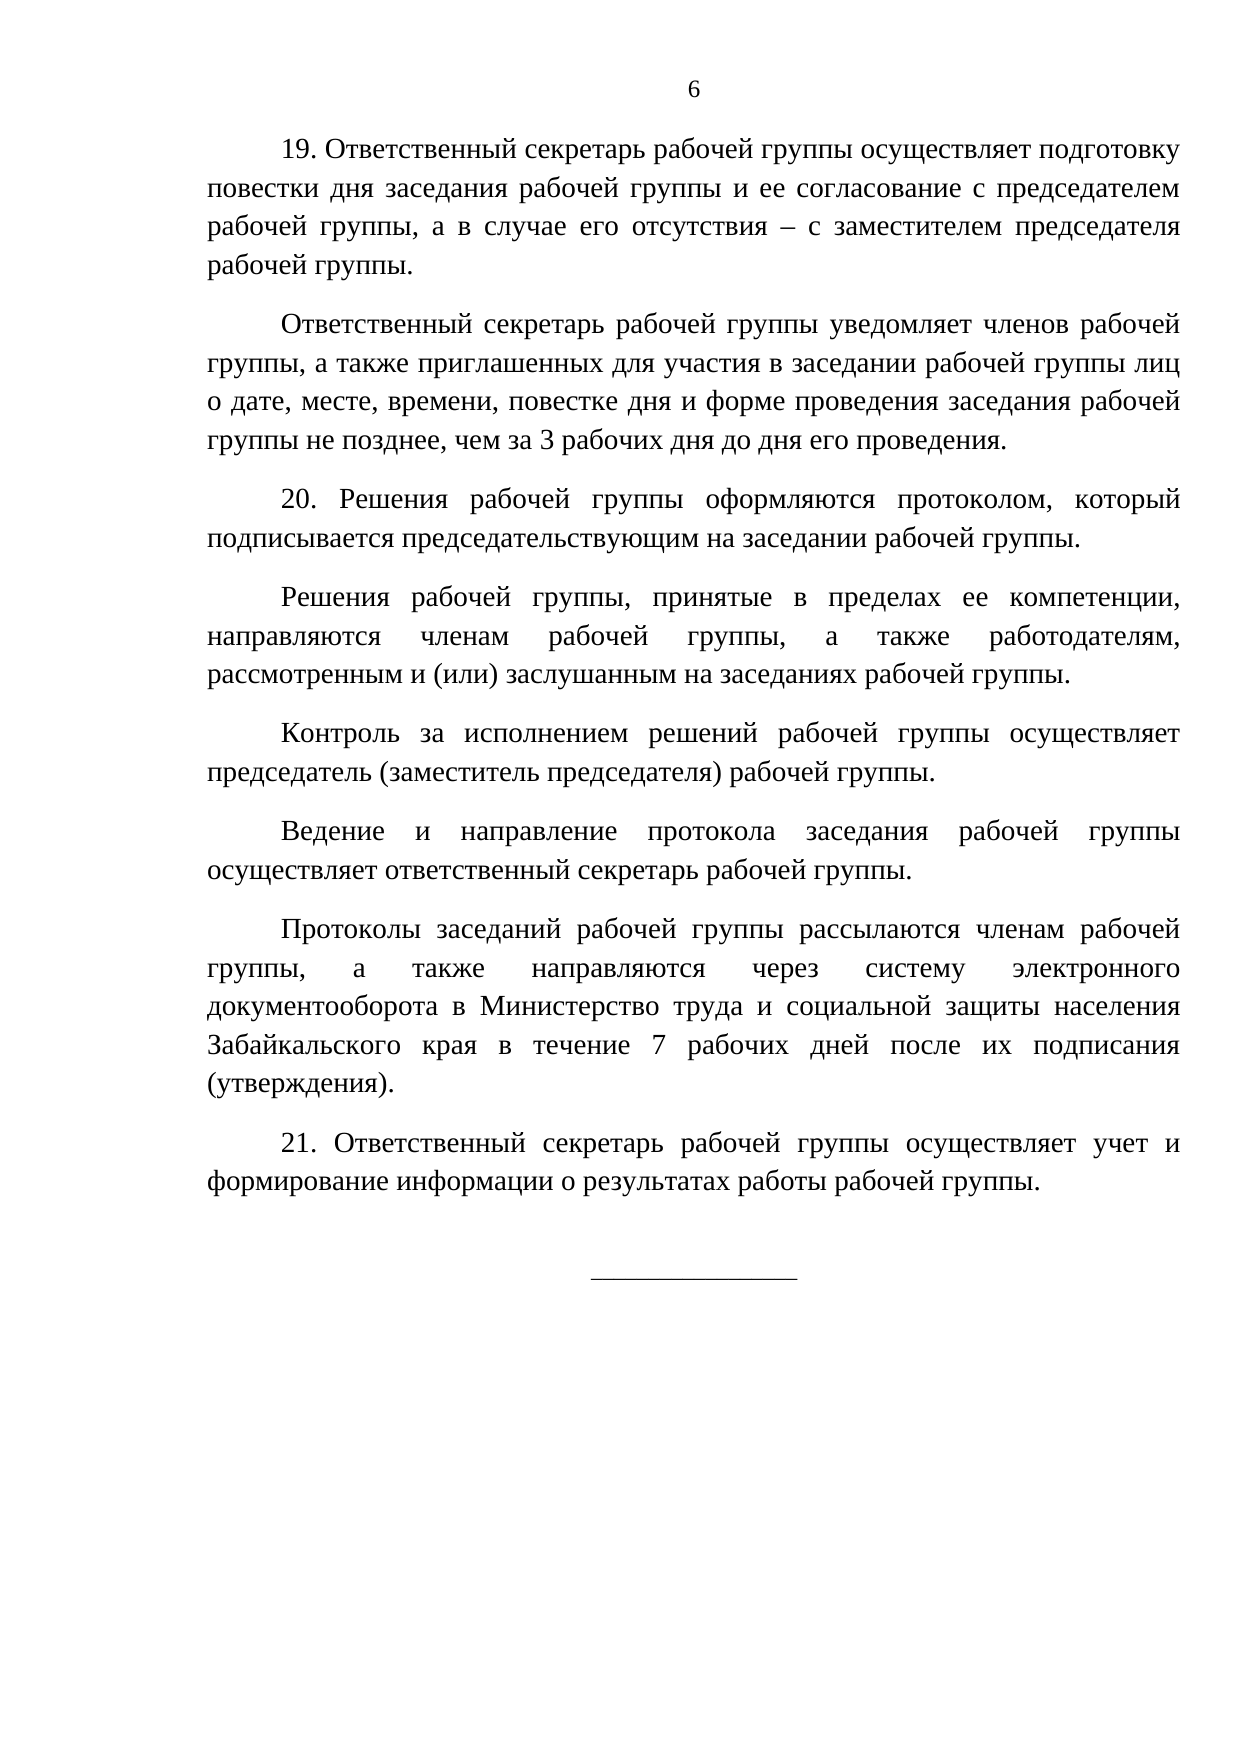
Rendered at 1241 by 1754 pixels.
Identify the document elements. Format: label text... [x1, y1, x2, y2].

text 19. Ответственный секретарь рабочей группы осуществляет подготовку повестки дня заседания рабочей группы и ее согласование с председателем рабочей группы, а в случае его отсутствия – с заместителем председателя рабочей группы. [207, 131, 1181, 280]
text Контроль за исполнением решений рабочей группы осуществляет председатель (заместитель председателя) рабочей группы. [207, 716, 1181, 788]
text 21. Ответственный секретарь рабочей группы осуществляет учет и формирование информации о результатах работы рабочей группы. [207, 1125, 1181, 1197]
text Ответственный секретарь рабочей группы уведомляет членов рабочей группы, а также приглашенных для участия в заседании рабочей группы лиц о дате, месте, времени, повестке дня и форме проведения заседания рабочей группы не позднее, чем за 3 рабочих дня до дня его проведения. [207, 306, 1181, 455]
text Ведение и направление протокола заседания рабочей группы осуществляет ответственный секретарь рабочей группы. [207, 813, 1181, 886]
text Протоколы заседаний рабочей группы рассылаются членам рабочей группы, а также направляются через систему электронного документооборота в Министерство труда и социальной защиты населения Забайкальского края в течение 7 рабочих дней после их подписания (утверждения). [207, 911, 1181, 1099]
text __________________ [207, 1256, 1181, 1283]
text 20. Решения рабочей группы оформляются протоколом, который подписывается председательствующим на заседании рабочей группы. [207, 481, 1181, 553]
text Решения рабочей группы, принятые в пределах ее компетенции, направляются членам рабочей группы, а также работодателям, рассмотренным и (или) заслушанным на заседаниях рабочей группы. [207, 579, 1181, 690]
